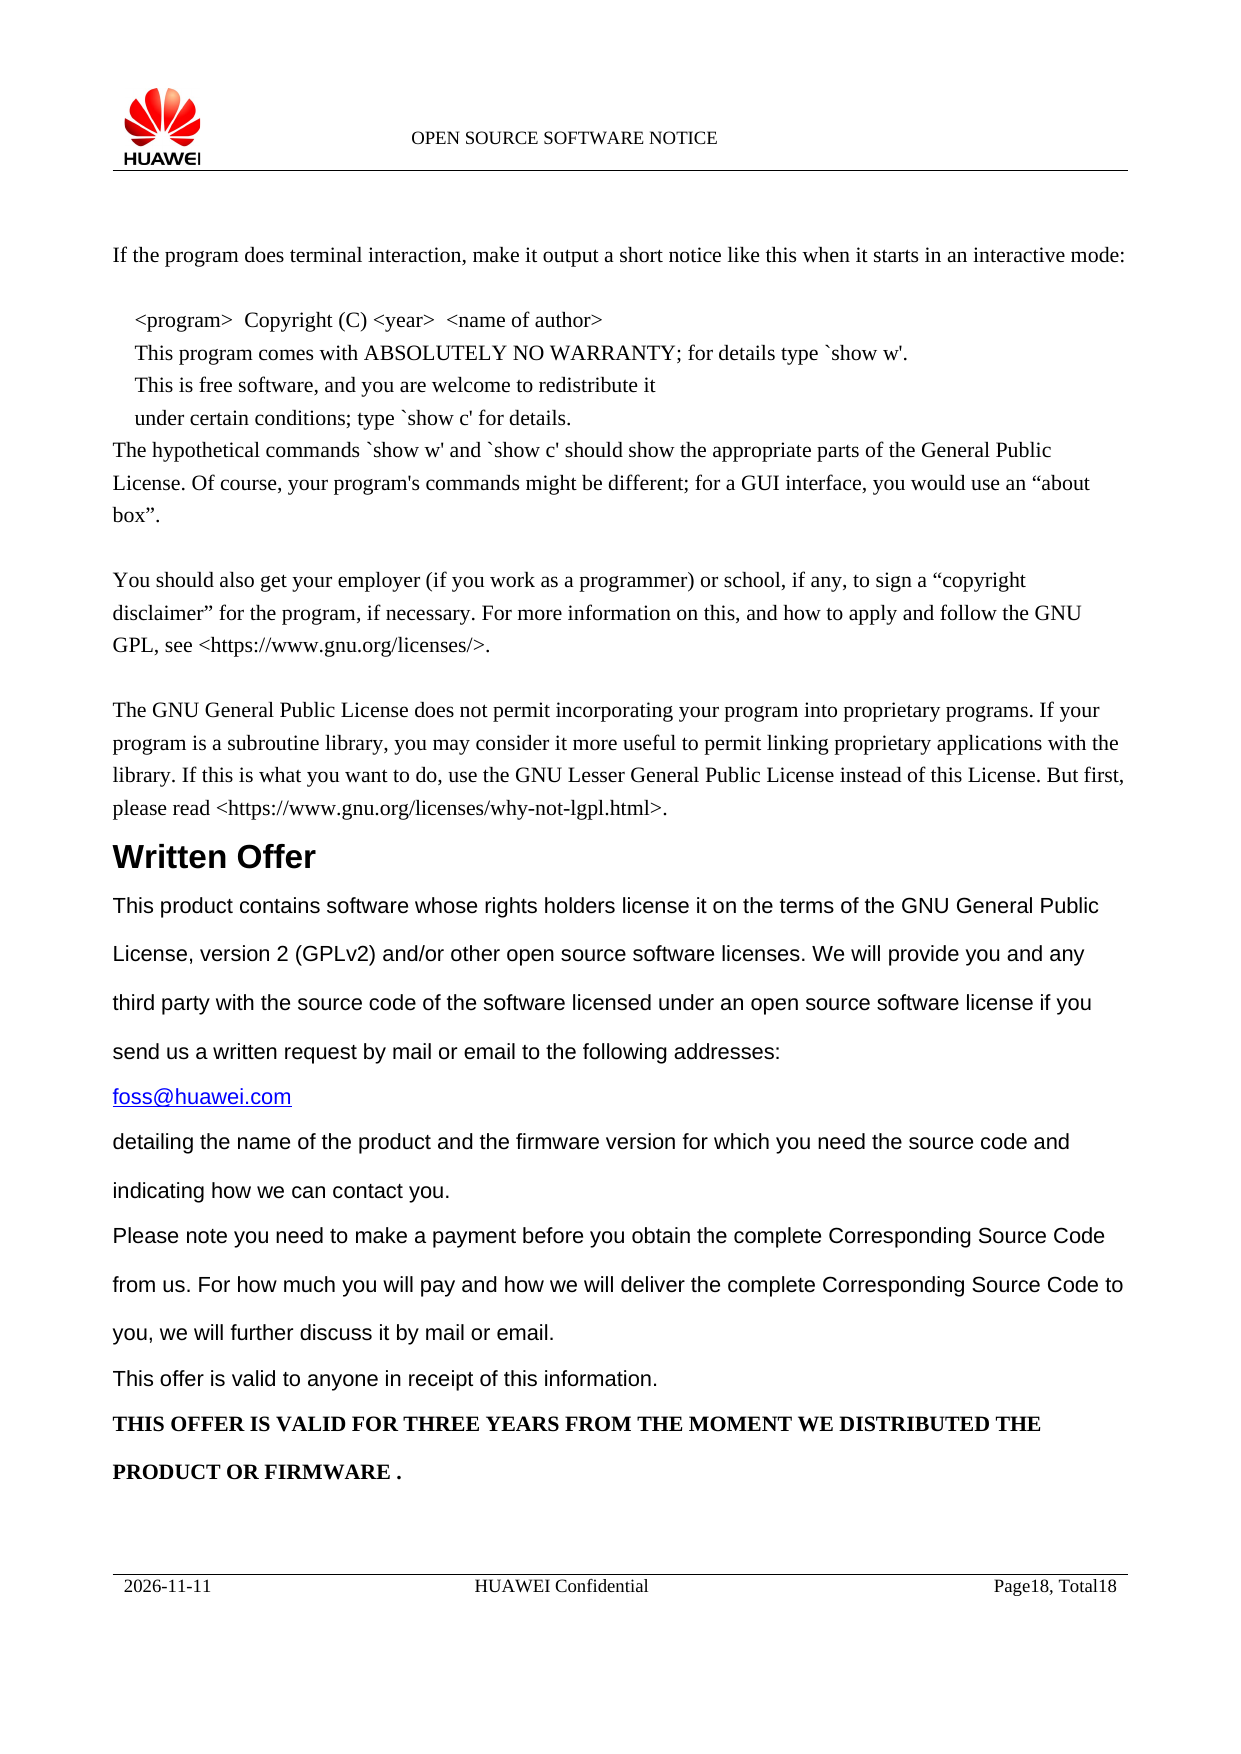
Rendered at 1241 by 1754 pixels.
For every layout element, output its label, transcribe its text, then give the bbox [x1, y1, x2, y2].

text This offer is valid to anyone in receipt of this information. [112, 1362, 1128, 1394]
picture [124, 88, 201, 165]
text detailing the name of the product and the firmware version for which you need the source code and indicating how we can contact you. [112, 1125, 1128, 1207]
text Written Offer [112, 824, 1128, 889]
text This offer is valid for three years from the moment we distributed the product or firmware . [112, 1407, 1128, 1488]
text foss@huawei.com [112, 1080, 1128, 1113]
text This product contains software whose rights holders license it on the terms of the GNU General Public License, version 2 (GPLv2) and/or other open source software licenses. We will provide you and any third party with the source code of the software licensed under an open source software license if you send us a written request by mail or email to the following addresses: [112, 889, 1128, 1068]
text Please note you need to make a payment before you obtain the complete Corresponding Source Code from us. For how much you will pay and how we will deliver the complete Corresponding Source Code to you, we will further discuss it by mail or email. [112, 1219, 1128, 1349]
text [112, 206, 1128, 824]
